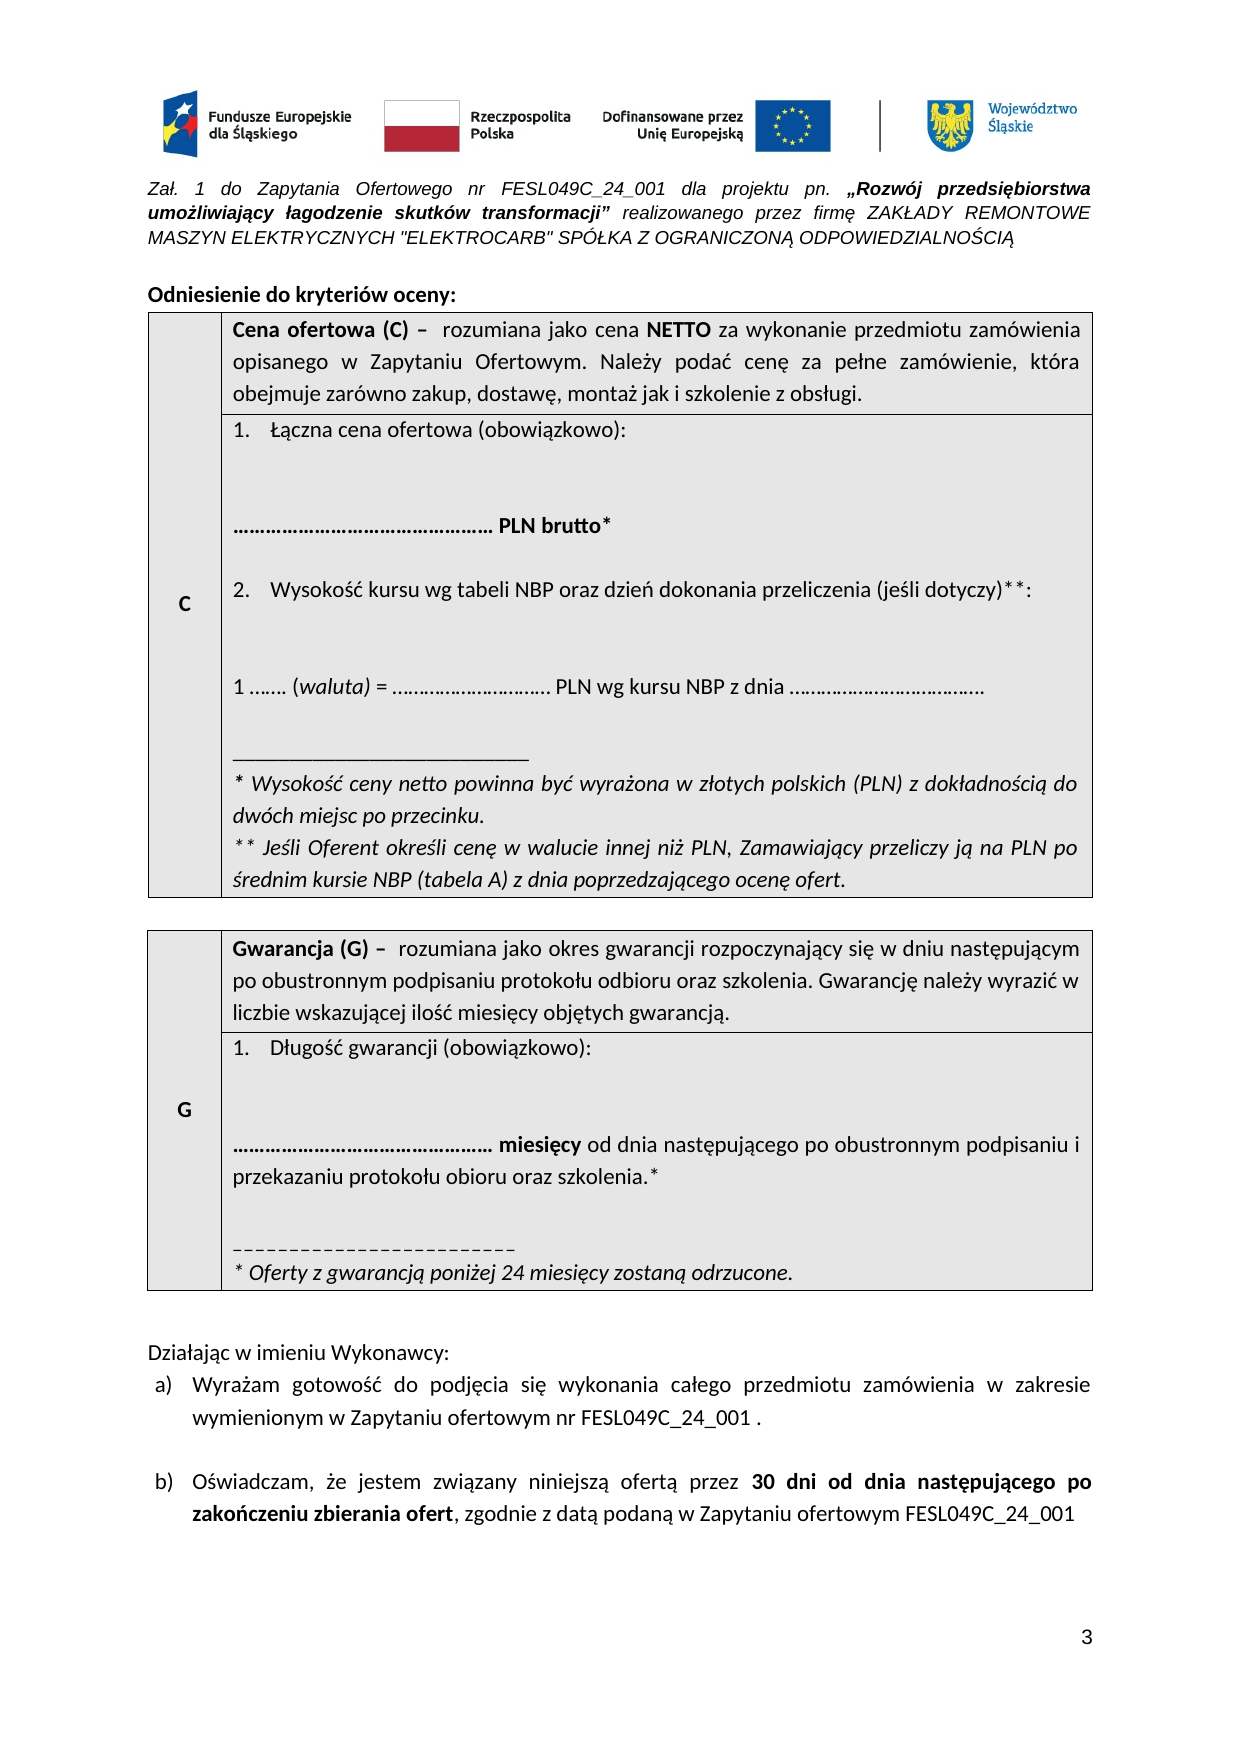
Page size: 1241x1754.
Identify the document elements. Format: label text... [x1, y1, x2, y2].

text Odniesienie do kryteriów oceny: [148, 280, 1093, 308]
table_header Cena ofertowa (C) – rozumiana jako cena NETTO za wykonanie przedmiotu zamówienia opisanego w Zapytaniu Ofertowym. Należy podać cenę za pełne zamówienie, która obejmuje zarówno zakup, dostawę, montaż jak i szkolenie z obsługi. [222, 313, 1092, 414]
list Oświadczam, że jestem związany niniejszą ofertą przez 30 dni od dnia następującego po zakończeniu zbierania ofert, zgodnie z datą podaną w Zapytaniu ofertowym FESL049C_24_001 [154, 1467, 1093, 1527]
text Działając w imieniu Wykonawcy: [148, 1338, 1093, 1366]
picture [147, 73, 1093, 174]
table_header C [149, 313, 221, 897]
table_cell Łączna cena ofertowa (obowiązkowo): ………………………………………… PLN brutto* Wysokość kursu wg tabeli NBP oraz dzień dokonania przeliczenia (jeśli dotyczy)**: 1 ……. (waluta) = ………………………… PLN wg kursu NBP z dnia ………………………………. __________________________ * Wysokość ceny netto powinna być wyrażona w złotych polskich (PLN) z dokładnością do dwóch miejsc po przecinku. ** Jeśli Oferent określi cenę w walucie innej niż PLN, Zamawiający przeliczy ją na PLN po średnim kursie NBP (tabela A) z dnia poprzedzającego ocenę ofert. [222, 415, 1092, 897]
table_header G [148, 931, 221, 1290]
table_cell Długość gwarancji (obowiązkowo): ………………………………………… miesięcy od dnia następującego po obustronnym podpisaniu i przekazaniu protokołu obioru oraz szkolenia.* _________________________ * Oferty z gwarancją poniżej 24 miesięcy zostaną odrzucone. [222, 1033, 1092, 1290]
table_header Gwarancja (G) – rozumiana jako okres gwarancji rozpoczynający się w dniu następującym po obustronnym podpisaniu protokołu odbioru oraz szkolenia. Gwarancję należy wyrazić w liczbie wskazującej ilość miesięcy objętych gwarancją. [222, 931, 1092, 1032]
list Wyrażam gotowość do podjęcia się wykonania całego przedmiotu zamówienia w zakresie wymienionym w Zapytaniu ofertowym nr FESL049C_24_001 . [154, 1371, 1093, 1431]
